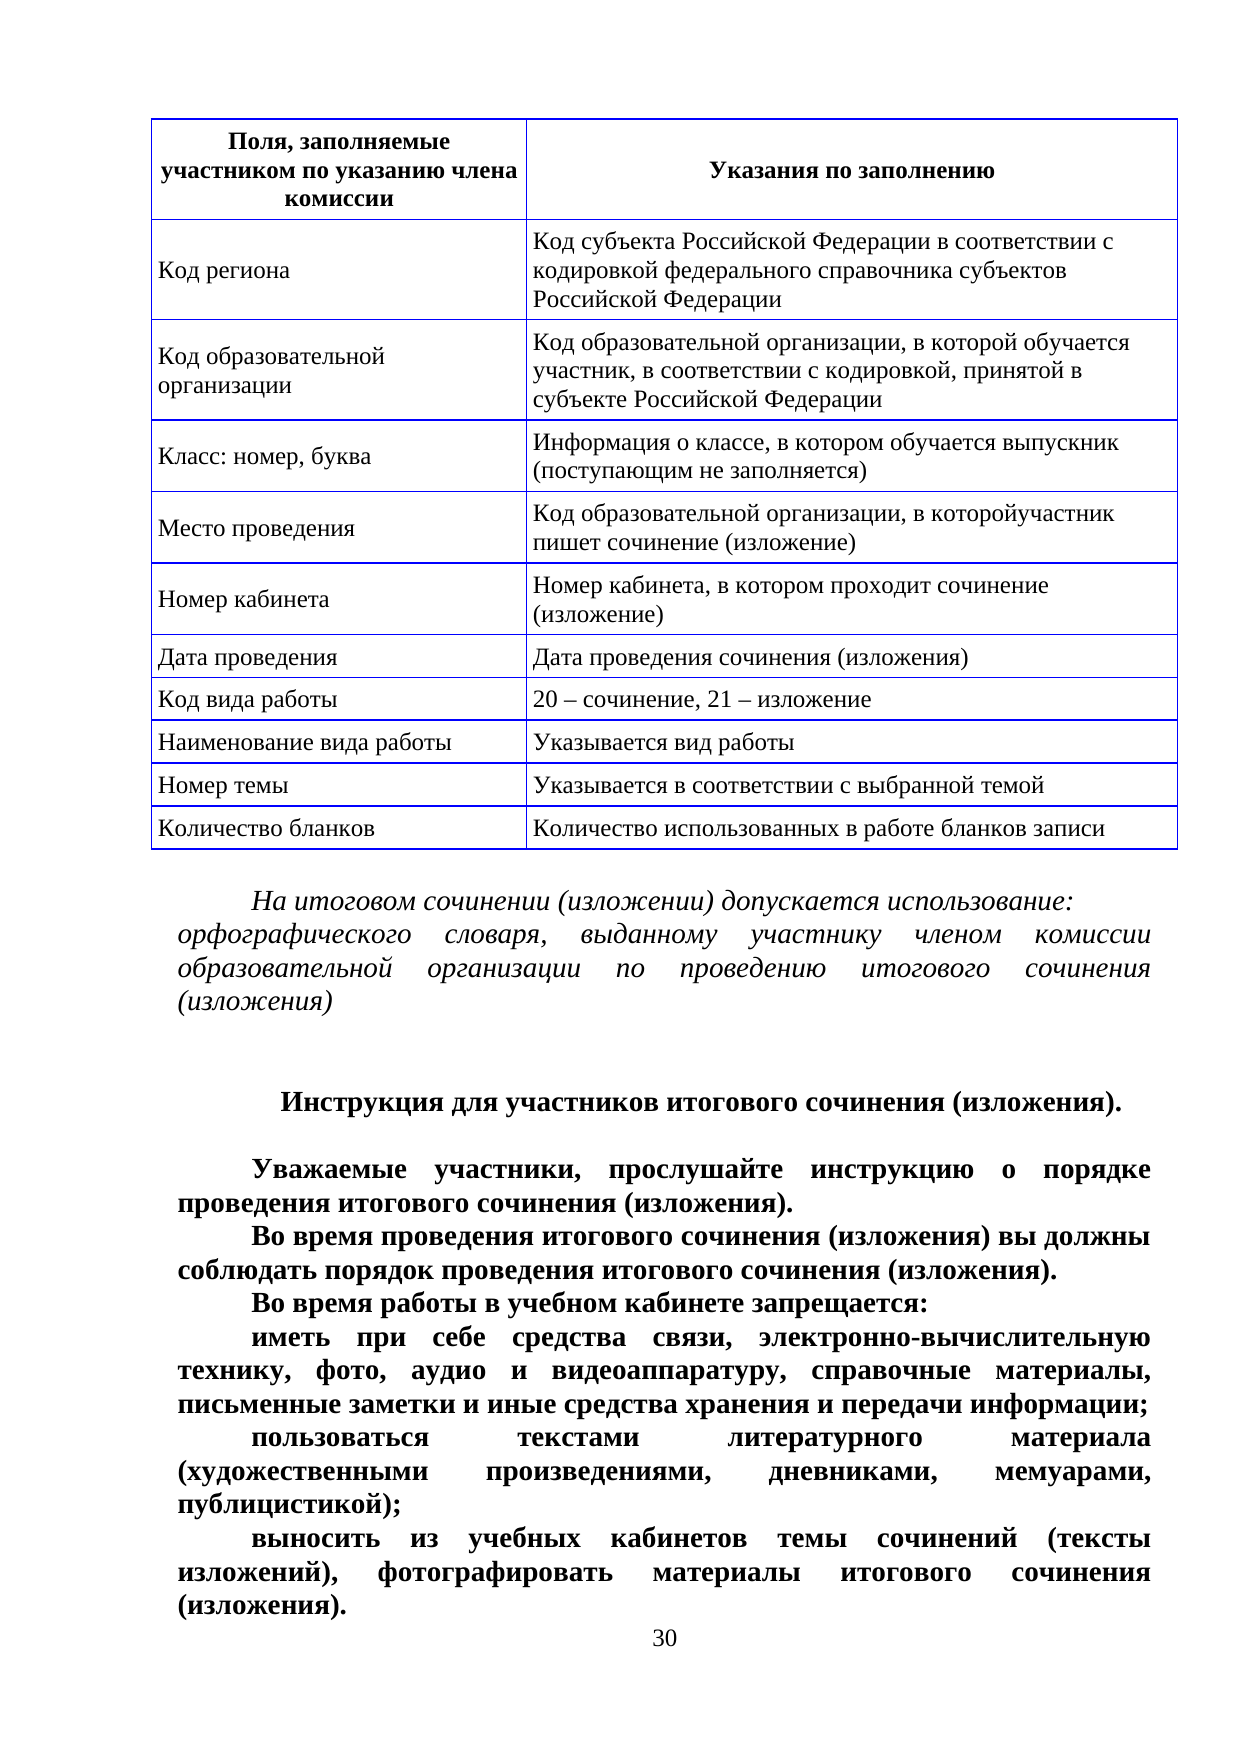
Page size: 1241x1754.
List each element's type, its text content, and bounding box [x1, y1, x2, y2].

table_cell Код образовательной организации, в которойучастник пишет сочинение (изложение) [527, 492, 1177, 562]
text На итоговом сочинении (изложении) допускается использование: [177, 883, 1152, 916]
table_cell Количество использованных в работе бланков записи [527, 807, 1177, 848]
text орфографического словаря, выданному участнику членом комиссии образовательной организации по проведению итогового сочинения (изложения) [177, 916, 1152, 1017]
table_cell Информация о классе, в котором обучается выпускник (поступающим не заполняется) [527, 421, 1177, 491]
table_cell Код вида работы [152, 678, 526, 719]
table_cell Указывается в соответствии с выбранной темой [527, 764, 1177, 805]
table_header Указания по заполнению [527, 120, 1177, 218]
text пользоваться текстами литературного материала (художественными произведениями, дневниками, мемуарами, публицистикой); [177, 1419, 1152, 1520]
text Во время проведения итогового сочинения (изложения) вы должны соблюдать порядок проведения итогового сочинения (изложения). [177, 1218, 1152, 1285]
table_cell Дата проведения сочинения (изложения) [527, 635, 1177, 677]
table_cell Код образовательной организации [152, 320, 526, 419]
table_cell Указывается вид работы [527, 721, 1177, 762]
table_cell Номер кабинета, в котором проходит сочинение (изложение) [527, 564, 1177, 634]
text Инструкция для участников итогового сочинения (изложения). [177, 1084, 1152, 1118]
text Уважаемые участники, прослушайте инструкцию о порядке проведения итогового сочинения (изложения). [177, 1151, 1152, 1218]
text выносить из учебных кабинетов темы сочинений (тексты изложений), фотографировать материалы итогового сочинения (изложения). [177, 1520, 1152, 1621]
table_cell Код субъекта Российской Федерации в соответствии с кодировкой федерального справочника субъектов Российской Федерации [527, 220, 1177, 319]
text иметь при себе средства связи, электронно-вычислительную технику, фото, аудио и видеоаппаратуру, справочные материалы, письменные заметки и иные средства хранения и передачи информации; [177, 1319, 1152, 1419]
table_header Поля, заполняемые участником по указанию члена комиссии [152, 120, 526, 218]
table_cell Класс: номер, буква [152, 421, 526, 491]
table_cell Наименование вида работы [152, 721, 526, 762]
text Во время работы в учебном кабинете запрещается: [177, 1285, 1152, 1319]
table_cell Количество бланков [152, 807, 526, 848]
table_cell Код образовательной организации, в которой обучается участник, в соответствии с кодировкой, принятой в субъекте Российской Федерации [527, 320, 1177, 419]
table_cell Код региона [152, 220, 526, 319]
table_cell Номер кабинета [152, 564, 526, 634]
table_cell Дата проведения [152, 635, 526, 677]
table_cell Место проведения [152, 492, 526, 562]
table_cell Номер темы [152, 764, 526, 805]
table_cell 20 – сочинение, 21 – изложение [527, 678, 1177, 719]
